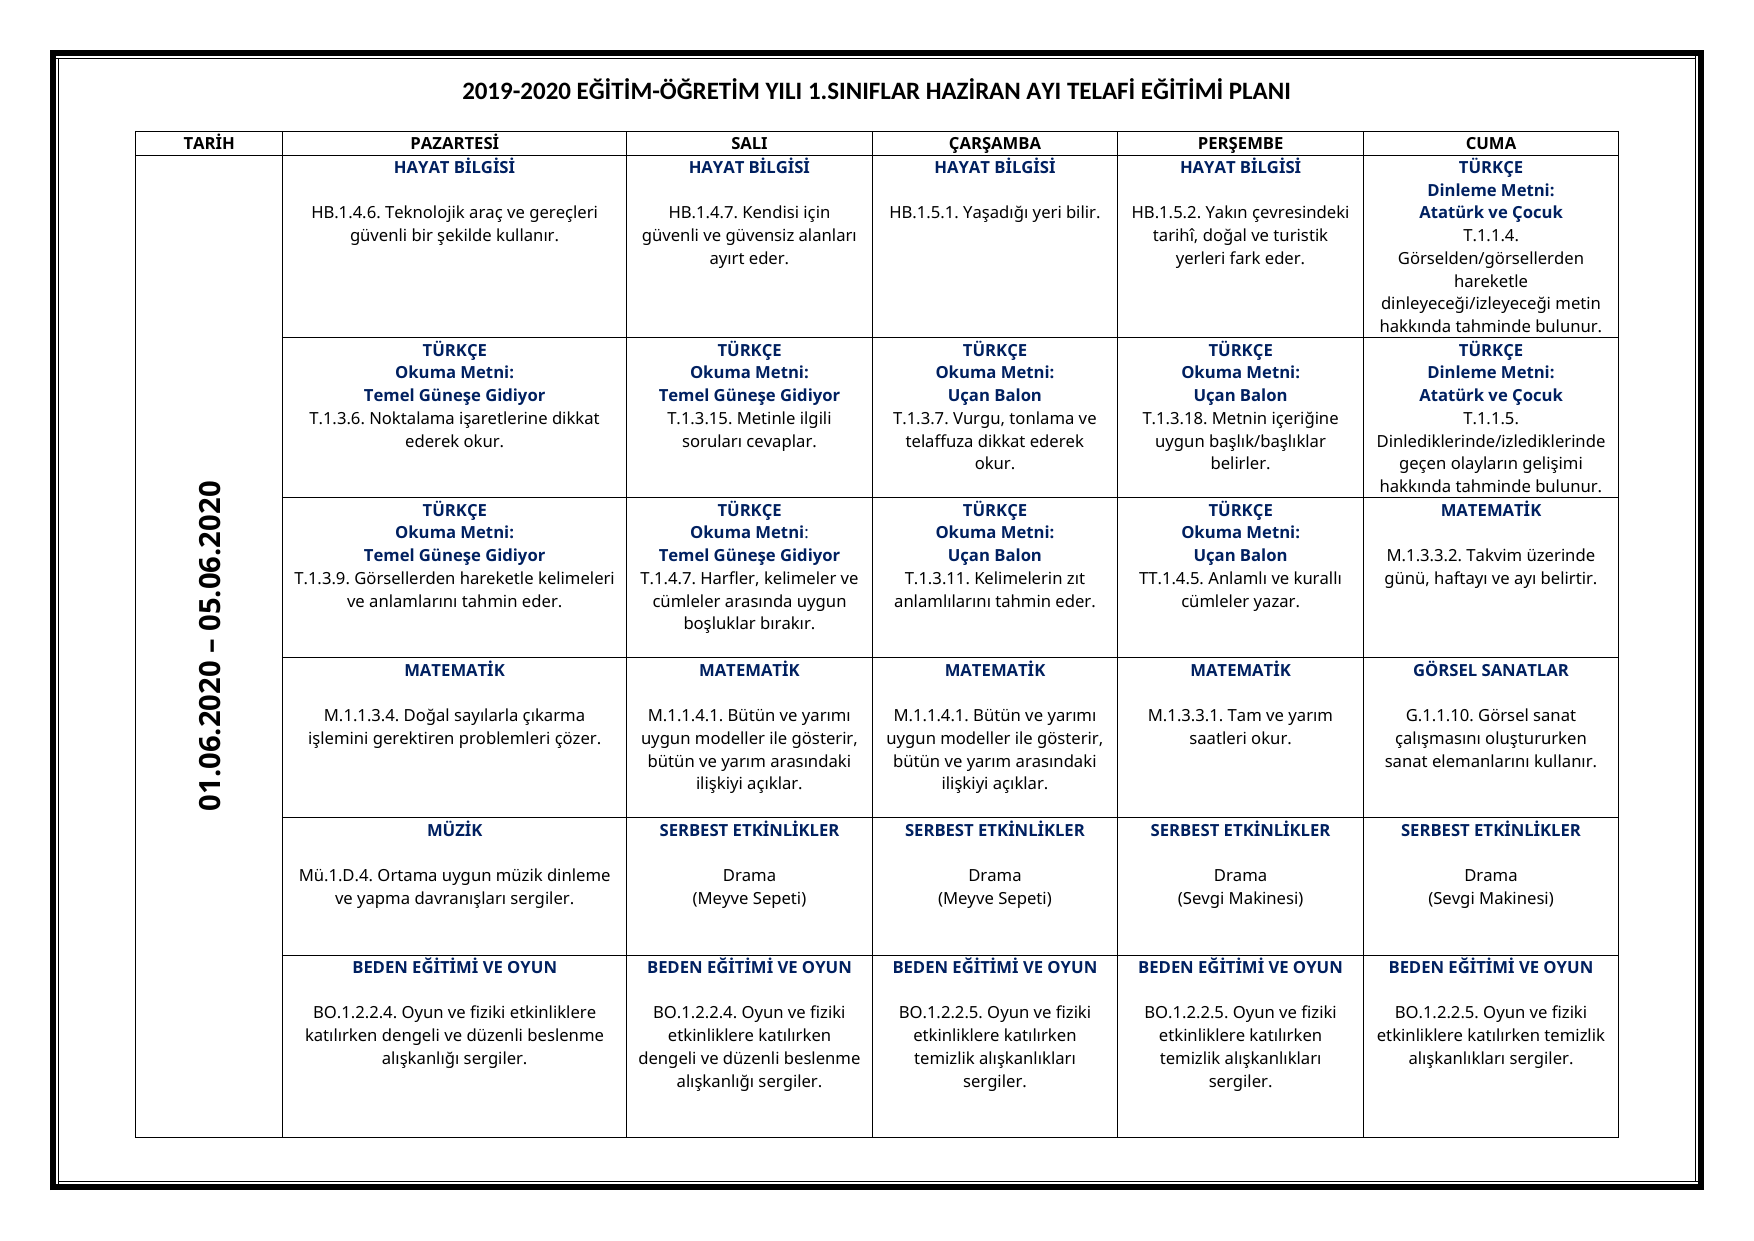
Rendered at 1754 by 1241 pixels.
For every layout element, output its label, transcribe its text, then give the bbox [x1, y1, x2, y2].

table_cell SERBEST ETKİNLİKLER Drama (Meyve Sepeti) [627, 818, 872, 954]
table_cell HAYAT BİLGİSİ HB.1.5.2. Yakın çevresindeki tarihî, doğal ve turistik yerleri fark eder. [1118, 156, 1363, 337]
table_header CUMA [1364, 132, 1618, 154]
table_cell MATEMATİK M.1.1.4.1. Bütün ve yarımı uygun modeller ile gösterir, bütün ve yarım arasındaki ilişkiyi açıklar. [627, 658, 872, 817]
table_cell BEDEN EĞİTİMİ VE OYUN BO.1.2.2.5. Oyun ve fiziki etkinliklere katılırken temizlik alışkanlıkları sergiler. [873, 956, 1117, 1137]
text 2019-2020 EĞİTİM-ÖĞRETİM YILI 1.SINIFLAR HAZİRAN AYI TELAFİ EĞİTİMİ PLANI [75, 75, 1679, 106]
table_cell TÜRKÇE Okuma Metni: Temel Güneşe Gidiyor T.1.3.6. Noktalama işaretlerine dikkat ederek okur. [283, 338, 626, 497]
table_cell SERBEST ETKİNLİKLER Drama (Meyve Sepeti) [873, 818, 1117, 954]
table_cell TÜRKÇE Okuma Metni: Uçan Balon T.1.3.18. Metnin içeriğine uygun başlık/başlıklar belirler. [1118, 338, 1363, 497]
table_cell TÜRKÇE Dinleme Metni: Atatürk ve Çocuk T.1.1.5. Dinlediklerinde/izlediklerinde geçen olayların gelişimi hakkında tahminde bulunur. [1364, 338, 1618, 497]
table_cell SERBEST ETKİNLİKLER Drama (Sevgi Makinesi) [1364, 818, 1618, 954]
table_header PAZARTESİ [283, 132, 626, 154]
table_cell TÜRKÇE Okuma Metni: Temel Güneşe Gidiyor T.1.3.9. Görsellerden hareketle kelimeleri ve anlamlarını tahmin eder. [283, 498, 626, 657]
table_cell MATEMATİK M.1.3.3.1. Tam ve yarım saatleri okur. [1118, 658, 1363, 817]
table_cell BEDEN EĞİTİMİ VE OYUN BO.1.2.2.4. Oyun ve fiziki etkinliklere katılırken dengeli ve düzenli beslenme alışkanlığı sergiler. [283, 956, 626, 1137]
table_cell HAYAT BİLGİSİ HB.1.4.7. Kendisi için güvenli ve güvensiz alanları ayırt eder. [627, 156, 872, 337]
table_cell TÜRKÇE Okuma Metni: Temel Güneşe Gidiyor T.1.3.15. Metinle ilgili soruları cevaplar. [627, 338, 872, 497]
table_cell SERBEST ETKİNLİKLER Drama (Sevgi Makinesi) [1118, 818, 1363, 954]
table_cell GÖRSEL SANATLAR G.1.1.10. Görsel sanat çalışmasını oluştururken sanat elemanlarını kullanır. [1364, 658, 1618, 817]
table_cell BEDEN EĞİTİMİ VE OYUN BO.1.2.2.5. Oyun ve fiziki etkinliklere katılırken temizlik alışkanlıkları sergiler. [1364, 956, 1618, 1137]
table_cell HAYAT BİLGİSİ HB.1.5.1. Yaşadığı yeri bilir. [873, 156, 1117, 337]
table_cell HAYAT BİLGİSİ HB.1.4.6. Teknolojik araç ve gereçleri güvenli bir şekilde kullanır. [283, 156, 626, 337]
table_header PERŞEMBE [1118, 132, 1363, 154]
table_cell MATEMATİK M.1.3.3.2. Takvim üzerinde günü, haftayı ve ayı belirtir. [1364, 498, 1618, 657]
table_cell TÜRKÇE Okuma Metni: Uçan Balon T.1.3.7. Vurgu, tonlama ve telaffuza dikkat ederek okur. [873, 338, 1117, 497]
table_header ÇARŞAMBA [873, 132, 1117, 154]
table_cell MÜZİK Mü.1.D.4. Ortama uygun müzik dinleme ve yapma davranışları sergiler. [283, 818, 626, 954]
table_cell MATEMATİK M.1.1.3.4. Doğal sayılarla çıkarma işlemini gerektiren problemleri çözer. [283, 658, 626, 817]
table_header SALI [627, 132, 872, 154]
table_cell TÜRKÇE Okuma Metni: Uçan Balon TT.1.4.5. Anlamlı ve kurallı cümleler yazar. [1118, 498, 1363, 657]
table_header TARİH [136, 132, 282, 154]
table_cell BEDEN EĞİTİMİ VE OYUN BO.1.2.2.4. Oyun ve fiziki etkinliklere katılırken dengeli ve düzenli beslenme alışkanlığı sergiler. [627, 956, 872, 1137]
table_cell 01.06.2020 – 05.06.2020 [136, 156, 282, 1137]
table_cell TÜRKÇE Dinleme Metni: Atatürk ve Çocuk T.1.1.4. Görselden/görsellerden hareketle dinleyeceği/izleyeceği metin hakkında tahminde bulunur. [1364, 156, 1618, 337]
table_cell BEDEN EĞİTİMİ VE OYUN BO.1.2.2.5. Oyun ve fiziki etkinliklere katılırken temizlik alışkanlıkları sergiler. [1118, 956, 1363, 1137]
table_cell TÜRKÇE Okuma Metni: Uçan Balon T.1.3.11. Kelimelerin zıt anlamlılarını tahmin eder. [873, 498, 1117, 657]
table_cell MATEMATİK M.1.1.4.1. Bütün ve yarımı uygun modeller ile gösterir, bütün ve yarım arasındaki ilişkiyi açıklar. [873, 658, 1117, 817]
table_cell TÜRKÇE Okuma Metni: Temel Güneşe Gidiyor T.1.4.7. Harfler, kelimeler ve cümleler arasında uygun boşluklar bırakır. [627, 498, 872, 657]
